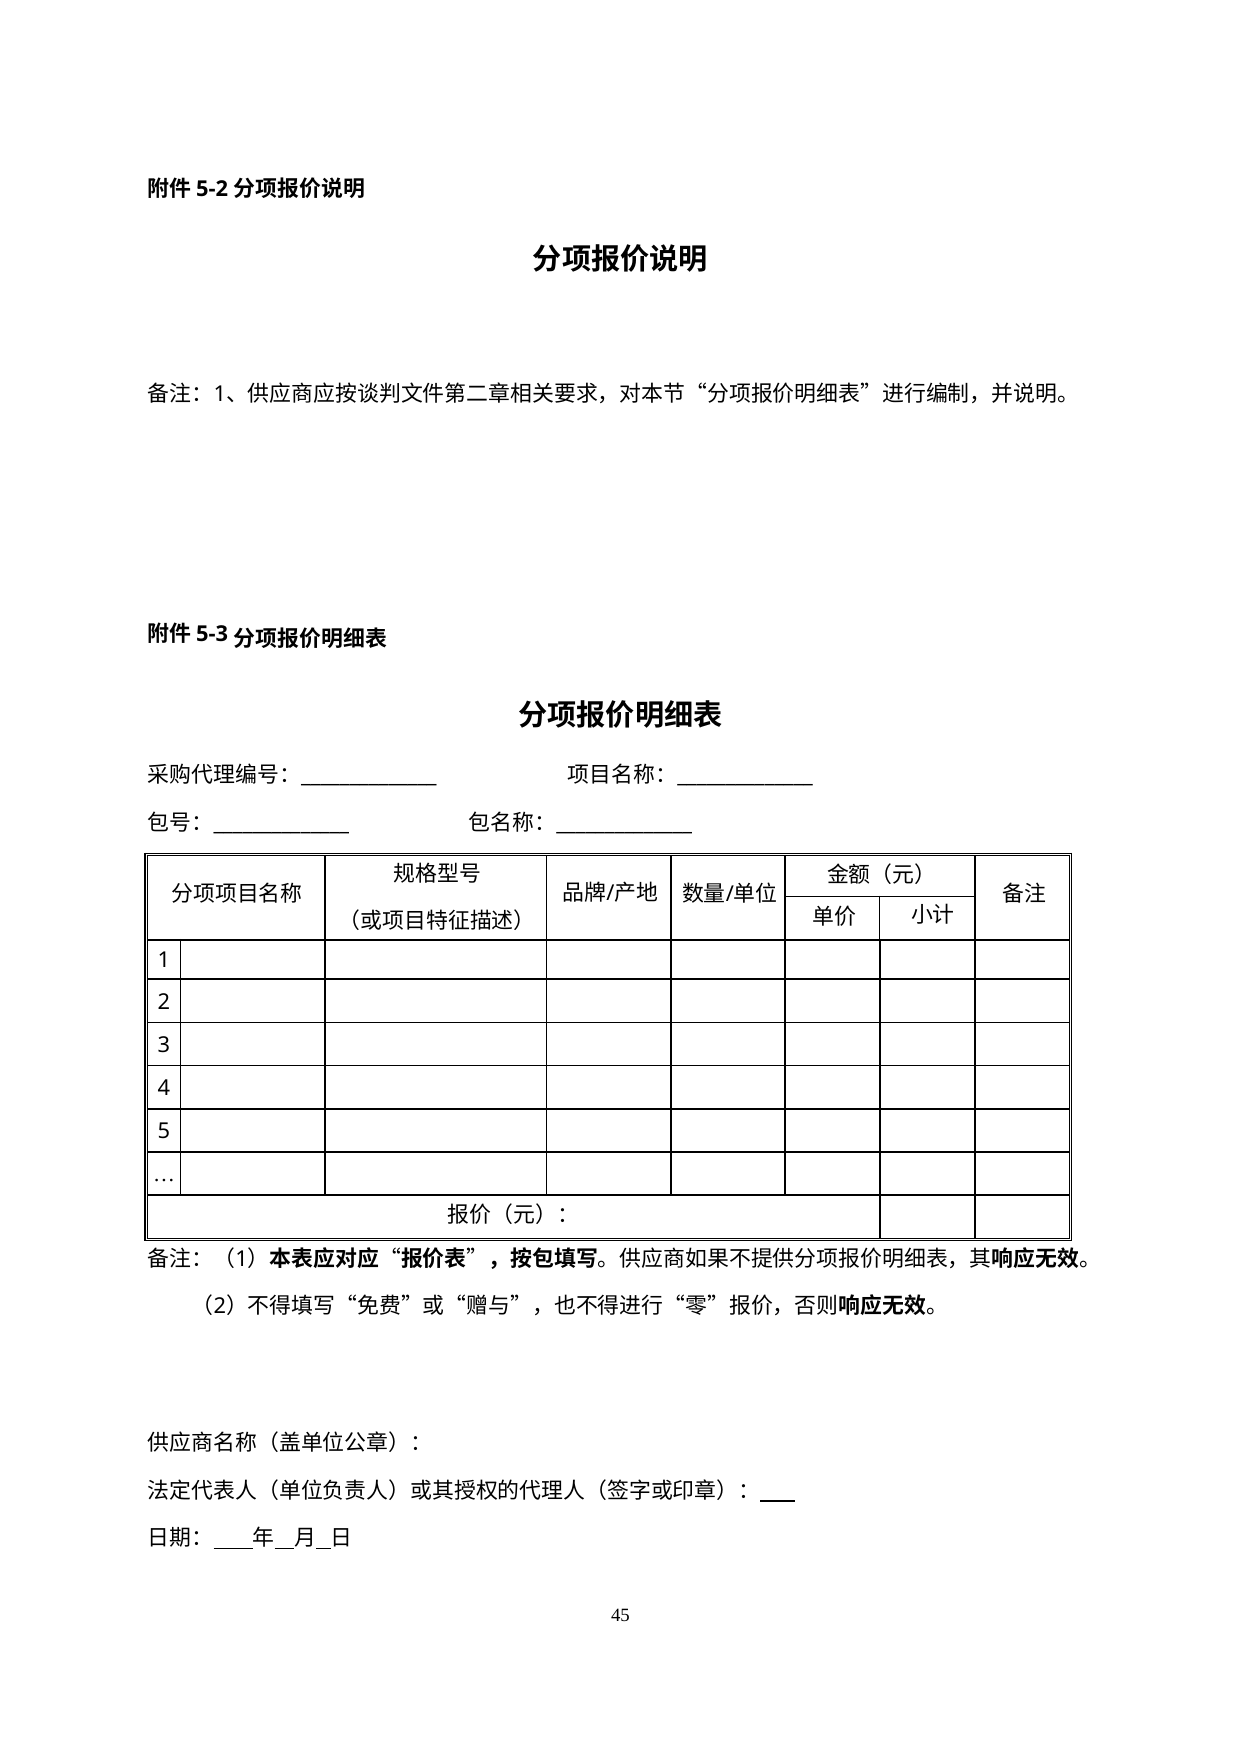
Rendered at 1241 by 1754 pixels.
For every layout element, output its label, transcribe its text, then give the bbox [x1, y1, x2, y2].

table_cell [786, 1110, 879, 1151]
table_header 备注 [976, 856, 1069, 939]
table_cell [786, 980, 879, 1021]
table_cell [786, 1066, 879, 1108]
text 分项报价明细表 [148, 687, 1093, 734]
table_cell [181, 1153, 324, 1194]
table_cell [326, 1153, 546, 1194]
text 供应商名称（盖单位公章）： [148, 1425, 1093, 1457]
subtitle 附件5-3 分项报价明细表 [148, 616, 1093, 652]
text （2）不得填写“免费”或“赠与”，也不得进行“零”报价，否则响应无效。 [148, 1288, 1093, 1320]
table_header 数量/单位 [672, 856, 784, 939]
table_cell [547, 1066, 670, 1108]
text 备注：1、供应商应按谈判文件第二章相关要求，对本节“分项报价明细表”进行编制，并说明。 [148, 376, 1093, 408]
table_cell 小计 [880, 897, 974, 939]
table_cell [547, 1110, 670, 1151]
table_cell [881, 1066, 974, 1108]
table_cell 3 [148, 1023, 180, 1065]
table_cell [976, 1153, 1069, 1194]
table_cell [976, 1110, 1069, 1151]
table_cell [786, 1023, 879, 1065]
text 分项报价说明 [148, 235, 1093, 278]
table_cell 1 [148, 941, 180, 978]
table_cell [547, 1023, 670, 1065]
table_cell [976, 941, 1069, 978]
table_cell [181, 1023, 324, 1065]
table_cell [326, 1110, 546, 1151]
table_cell [672, 1110, 784, 1151]
table_cell [672, 980, 784, 1021]
table_cell [881, 1110, 974, 1151]
table_cell [976, 1196, 1069, 1238]
table_cell [881, 1153, 974, 1194]
table_cell 单价 [786, 897, 879, 939]
table_cell [976, 980, 1069, 1021]
table_cell [181, 941, 324, 978]
table_cell [326, 941, 546, 978]
table_cell [547, 941, 670, 978]
subtitle 附件5-2 分项报价说明 [148, 171, 1093, 203]
table_cell [672, 1023, 784, 1065]
table_cell [547, 1153, 670, 1194]
text 包号：______________ 包名称：______________ [148, 805, 1093, 837]
table_cell … [148, 1153, 180, 1194]
table_cell [881, 1023, 974, 1065]
table_cell [672, 1066, 784, 1108]
text 日期： 年 月 日 [148, 1520, 1093, 1552]
text 法定代表人（单位负责人）或其授权的代理人（签字或印章）： [148, 1473, 1093, 1504]
table_cell [881, 1196, 974, 1238]
table_cell [547, 980, 670, 1021]
text 备注：（1）本表应对应“报价表”，按包填写。供应商如果不提供分项报价明细表，其响应无效。 [148, 1241, 1093, 1272]
table_header 金额（元） [786, 856, 974, 896]
table_cell [181, 1110, 324, 1151]
table_cell [976, 1023, 1069, 1065]
table_cell [786, 1153, 879, 1194]
table_cell [326, 1066, 546, 1108]
table_cell 4 [148, 1066, 180, 1108]
table_cell [976, 1066, 1069, 1108]
table_cell [881, 941, 974, 978]
table_cell [881, 980, 974, 1021]
table_cell [326, 1023, 546, 1065]
table_cell [786, 941, 879, 978]
text 采购代理编号：______________ 项目名称：______________ [148, 757, 1093, 789]
table_cell [181, 1066, 324, 1108]
table_cell 5 [148, 1110, 180, 1151]
table_header 分项项目名称 [148, 856, 324, 939]
table_cell [672, 941, 784, 978]
table_cell 2 [148, 980, 180, 1021]
table_cell [181, 980, 324, 1021]
table_cell [326, 980, 546, 1021]
table_header 品牌/产地 [547, 856, 670, 939]
table_cell [672, 1153, 784, 1194]
table_header 规格型号 （或项目特征描述） [326, 856, 546, 939]
table_cell 报价（元）： [148, 1196, 879, 1238]
